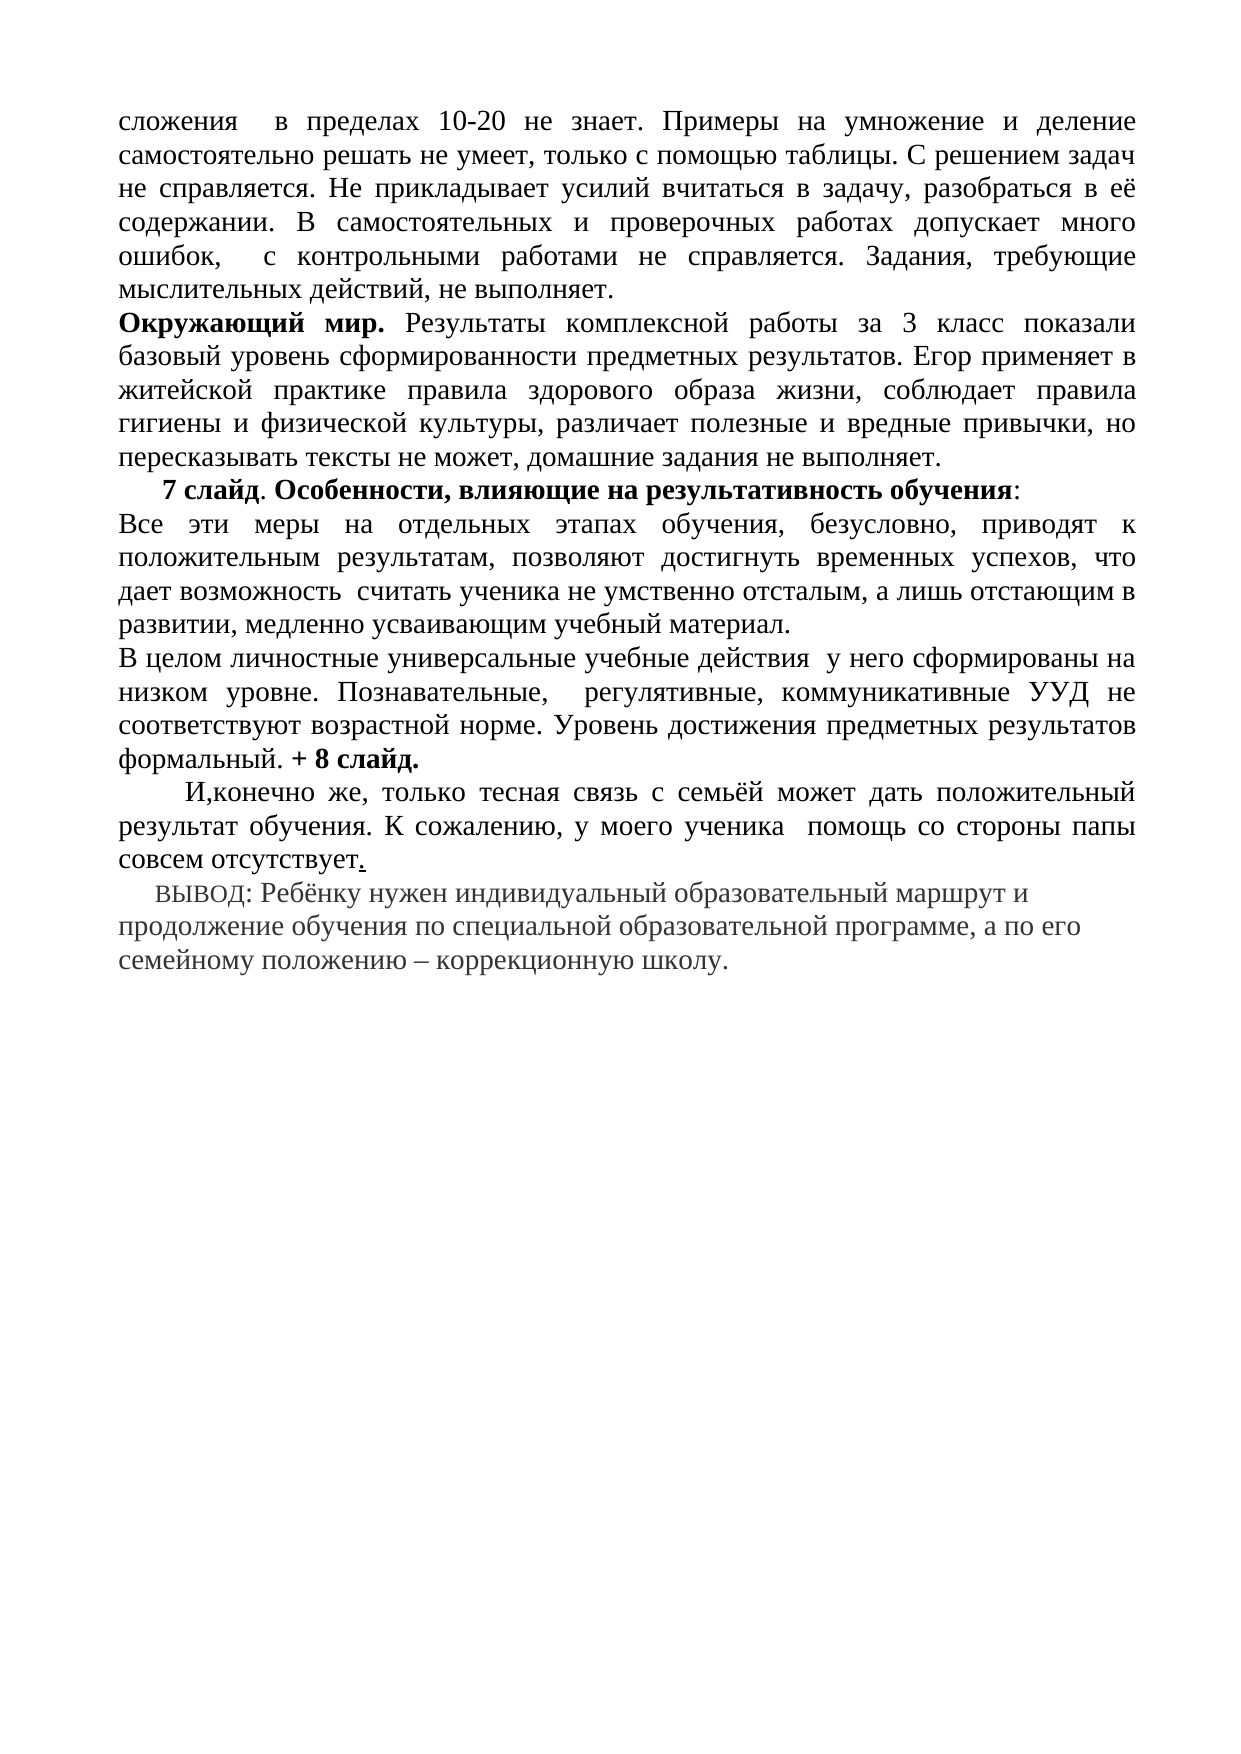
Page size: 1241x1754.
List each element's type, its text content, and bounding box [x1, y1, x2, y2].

text Окружающий мир. Результаты комплексной работы за 3 класс показали базовый уровень сформированности предметных результатов. Егор применяет в житейской практике правила здорового образа жизни, соблюдает правила гигиены и физической культуры, различает полезные и вредные привычки, но пересказывать тексты не может, домашние задания не выполняет. [118, 305, 1137, 472]
text Все эти меры на отдельных этапах обучения, безусловно, приводят к положительным результатам, позволяют достигнуть временных успехов, что дает возможность считать ученика не умственно отсталым, а лишь отстающим в развитии, медленно усваивающим учебный материал. [118, 506, 1137, 640]
text ВЫВОД: Ребёнку нужен индивидуальный образовательный маршрут и продолжение обучения по специальной образовательной программе, а по его семейному положению – коррекционную школу. [118, 875, 1137, 976]
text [118, 103, 1137, 305]
text И,конечно же, только тесная связь с семьёй может дать положительный результат обучения. К сожалению, у моего ученика помощь со стороны папы совсем отсутствует. [118, 774, 1137, 875]
text 7 слайд. Особенности, влияющие на результативность обучения: [118, 472, 1137, 506]
text В целом личностные универсальные учебные действия у него сформированы на низком уровне. Познавательные, регулятивные, коммуникативные УУД не соответствуют возрастной норме. Уровень достижения предметных результатов формальный. + 8 слайд. [118, 640, 1137, 774]
